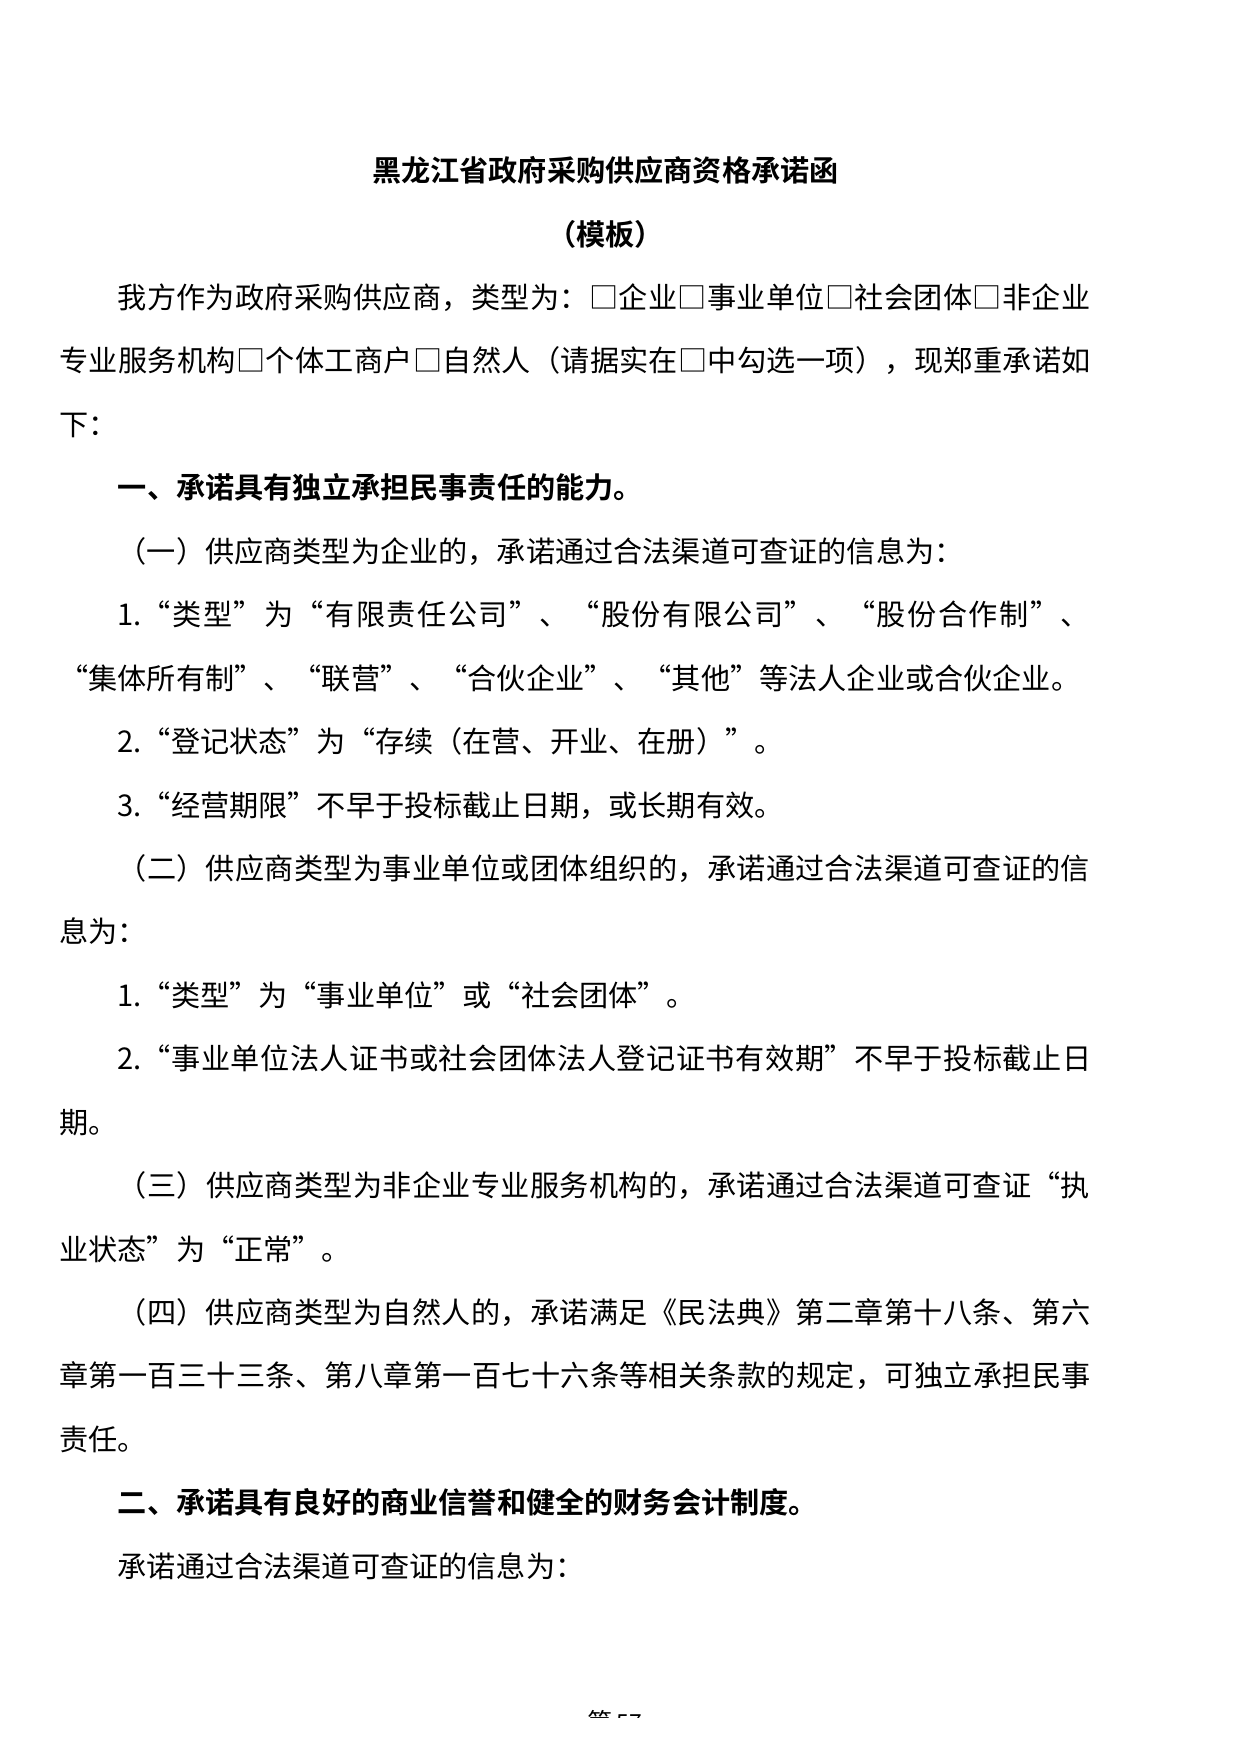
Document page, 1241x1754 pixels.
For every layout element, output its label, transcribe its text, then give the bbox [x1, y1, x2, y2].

text （模板） [59, 211, 1092, 253]
text 1.“类型”为“事业单位”或“社会团体”。 [59, 972, 1092, 1015]
text 承诺通过合法渠道可查证的信息为： [59, 1543, 1092, 1586]
text （三）供应商类型为非企业专业服务机构的，承诺通过合法渠道可查证“执业状态”为“正常”。 [59, 1163, 1092, 1268]
text （一）供应商类型为企业的，承诺通过合法渠道可查证的信息为： [59, 528, 1092, 571]
text （四）供应商类型为自然人的，承诺满足《民法典》第二章第十八条、第六章第一百三十三条、第八章第一百七十六条等相关条款的规定，可独立承担民事责任。 [59, 1289, 1092, 1459]
text 2.“事业单位法人证书或社会团体法人登记证书有效期”不早于投标截止日期。 [59, 1036, 1092, 1142]
text 一、承诺具有独立承担民事责任的能力。 [59, 465, 1092, 507]
text 我方作为政府采购供应商，类型为：□企业□事业单位□社会团体□非企业专业服务机构□个体工商户□自然人（请据实在□中勾选一项），现郑重承诺如下： [59, 274, 1092, 444]
text 黑龙江省政府采购供应商资格承诺函 [59, 148, 1092, 190]
text 二、承诺具有良好的商业信誉和健全的财务会计制度。 [59, 1480, 1092, 1522]
text 3.“经营期限”不早于投标截止日期，或长期有效。 [59, 782, 1092, 824]
text 2.“登记状态”为“存续（在营、开业、在册）”。 [59, 719, 1092, 761]
text 1.“类型”为“有限责任公司”、“股份有限公司”、“股份合作制”、“集体所有制”、“联营”、“合伙企业”、“其他”等法人企业或合伙企业。 [59, 592, 1092, 697]
text （二）供应商类型为事业单位或团体组织的，承诺通过合法渠道可查证的信息为： [59, 846, 1092, 951]
